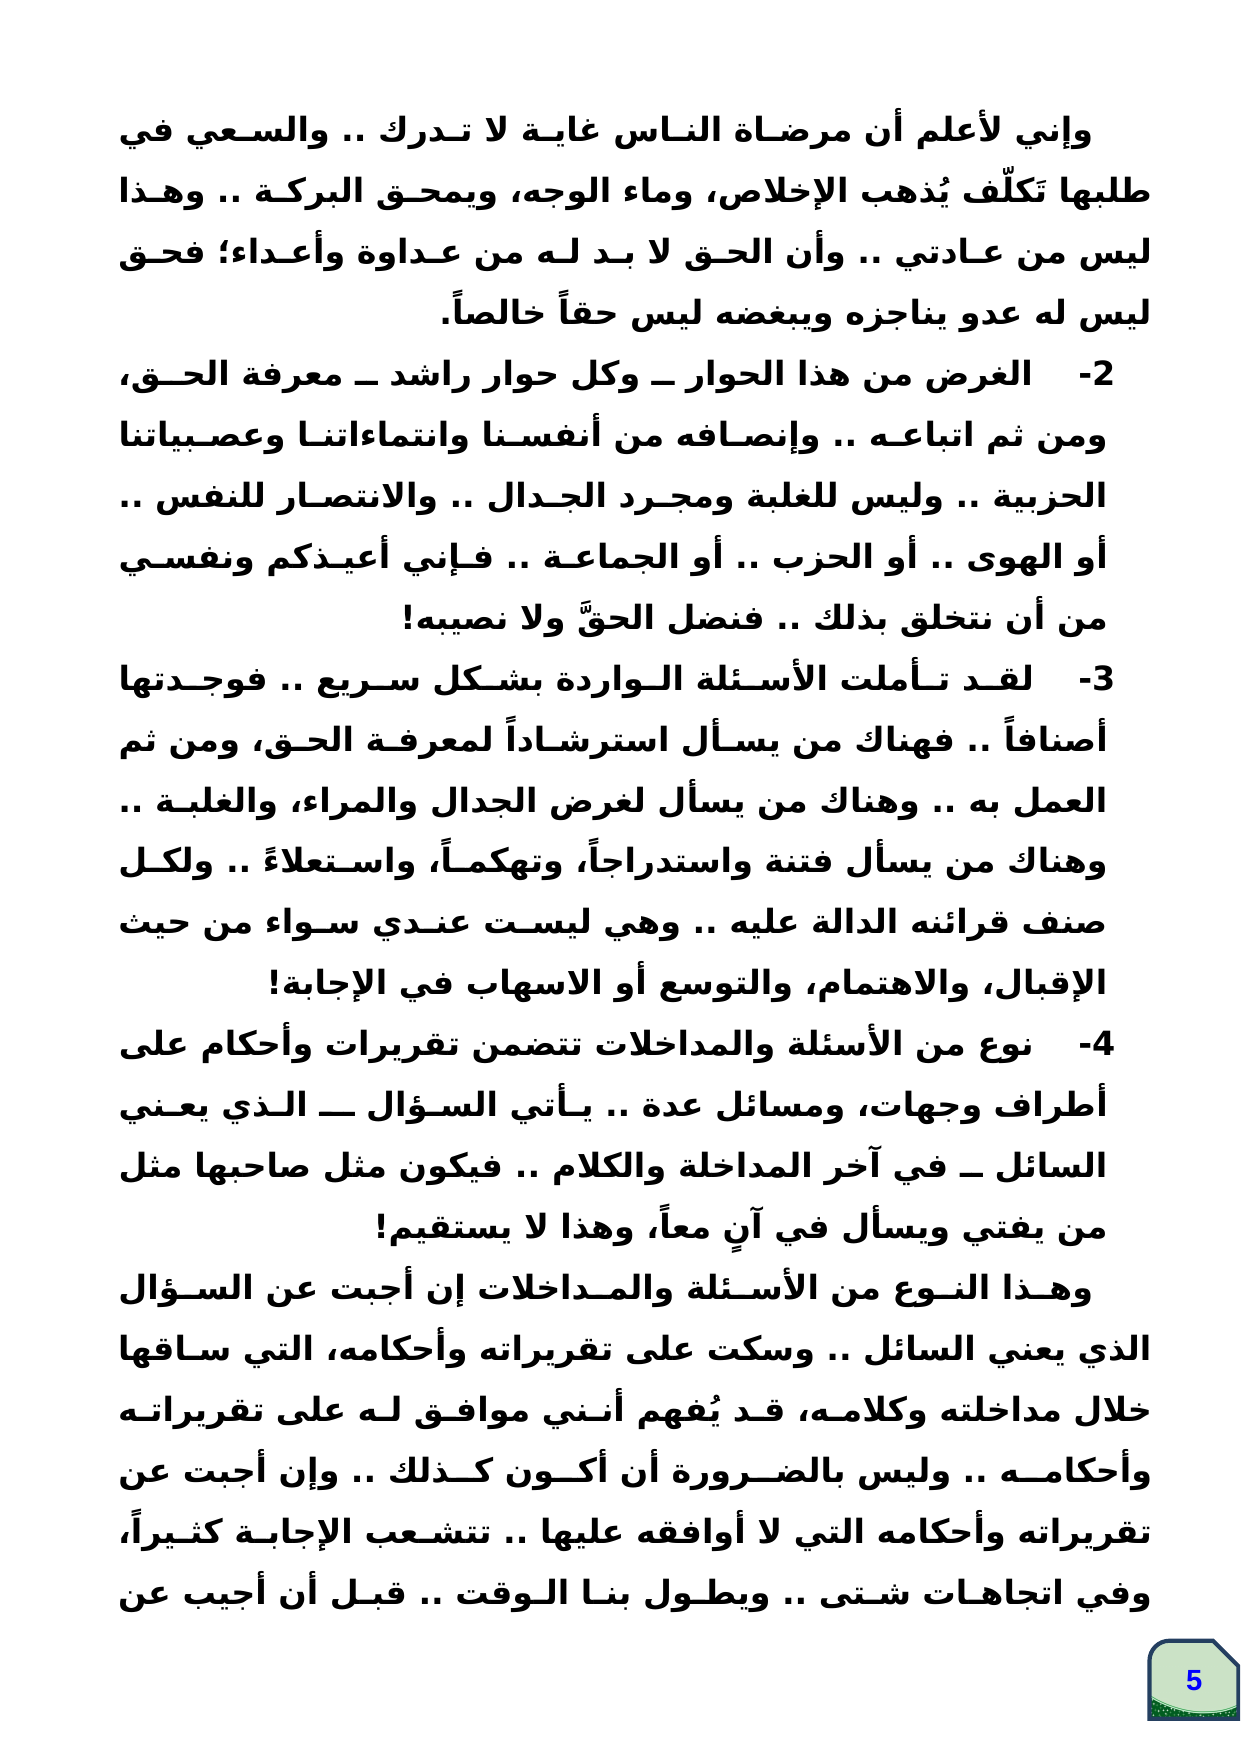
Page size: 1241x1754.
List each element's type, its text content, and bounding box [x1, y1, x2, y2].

list نوع من الأسئلة والمداخلات تتضمن تقريرات وأحكام على أطراف وجهات، ومسائل عدة .. يأتي السؤال ــ الذي يعني السائل ــ في آخر المداخلة والكلام .. فيكون مثل صاحبها مثل من يفتي ويسأل في آنٍ معاً، وهذا لا يستقيم! [118, 1003, 1107, 1246]
picture [1152, 1643, 1236, 1716]
list الغرض من هذا الحوار ــ وكل حوار راشد ــ معرفة الحق، ومن ثم اتباعه .. وإنصافه من أنفسنا وانتماءاتنا وعصبياتنا الحزبية .. وليس للغلبة ومجرد الجدال .. والانتصار للنفس .. أو الهوى .. أو الحزب .. أو الجماعة .. فإني أعيذكم ونفسي من أن نتخلق بذلك .. فنضل الحقَّ ولا نصيبه! [118, 332, 1107, 637]
list لقد تأملت الأسئلة الواردة بشكل سريع .. فوجدتها أصنافاً .. فهناك من يسأل استرشاداً لمعرفة الحق، ومن ثم العمل به .. وهناك من يسأل لغرض الجدال والمراء، والغلبة .. وهناك من يسأل فتنة واستدراجاً، وتهكماً، واستعلاءً .. ولكل صنف قرائنه الدالة عليه .. وهي ليست عندي سواء من حيث الإقبال، والاهتمام، والتوسع أو الاسهاب في الإجابة! [118, 637, 1107, 1003]
text وإني لأعلم أن مرضاة الناس غاية لا تدرك .. والسعي في طلبها تَكلّف يُذهب الإخلاص، وماء الوجه، ويمحق البركة .. وهذا ليس من عادتي .. وأن الحق لا بد له من عداوة وأعداء؛ فحق ليس له عدو يناجزه ويبغضه ليس حقاً خالصاً. [118, 89, 1152, 332]
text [118, 1246, 1152, 1612]
